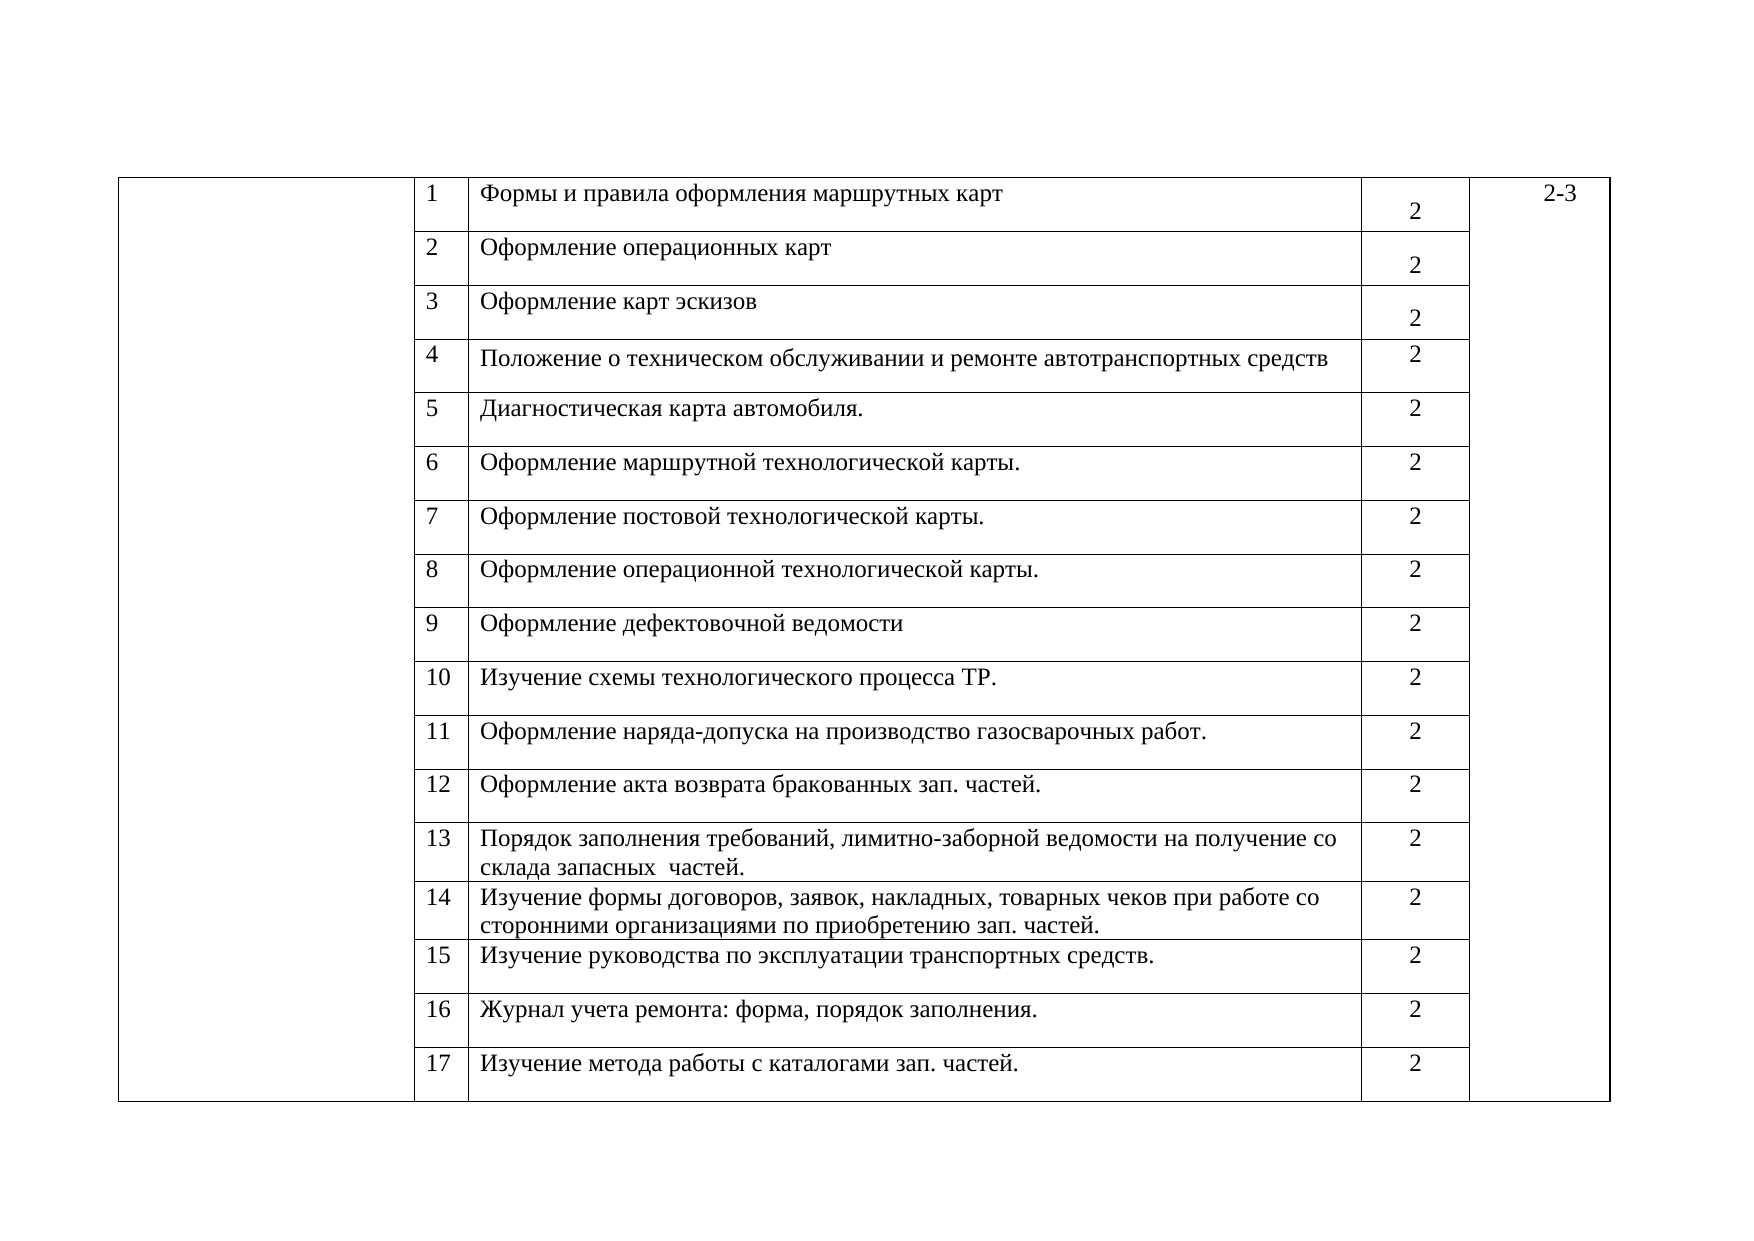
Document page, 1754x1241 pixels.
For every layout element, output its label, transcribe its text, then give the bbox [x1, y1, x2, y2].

table_cell 10 [415, 662, 468, 715]
table_cell 2 [1362, 940, 1469, 993]
table_cell Изучение метода работы с каталогами зап. частей. [469, 1048, 1361, 1101]
table_cell 2 [1362, 232, 1469, 285]
table_cell 2 [1362, 662, 1469, 715]
table_cell 8 [415, 555, 468, 607]
table_cell 2 [1362, 1048, 1469, 1101]
table_cell 2 [1362, 501, 1469, 553]
table_cell Оформление наряда-допуска на производство газосварочных работ. [469, 716, 1361, 768]
table_cell 15 [415, 940, 468, 993]
table_cell 2 [1362, 823, 1469, 881]
table_cell Положение о техническом обслуживании и ремонте автотранспортных средств [469, 340, 1361, 392]
table_cell 1 [415, 178, 468, 231]
table_cell 2 [1362, 608, 1469, 661]
table_cell 9 [415, 608, 468, 661]
table_cell 7 [415, 501, 468, 553]
table_cell Оформление акта возврата бракованных зап. частей. [469, 770, 1361, 822]
table_cell Оформление карт эскизов [469, 286, 1361, 338]
table_cell Порядок заполнения требований, лимитно-заборной ведомости на получение со склада запасных частей. [469, 823, 1361, 881]
table_cell Оформление маршрутной технологической карты. [469, 447, 1361, 500]
table_cell Формы и правила оформления маршрутных карт [469, 178, 1361, 231]
table_cell 2 [1362, 393, 1469, 446]
table_cell Оформление дефектовочной ведомости [469, 608, 1361, 661]
table_cell Изучение схемы технологического процесса ТР. [469, 662, 1361, 715]
table_cell 2-3 2-3 [1470, 178, 1609, 1101]
table_cell 6 [415, 447, 468, 500]
table_cell 5 [415, 393, 468, 446]
table_cell 2 [1362, 555, 1469, 607]
table_cell 4 [415, 340, 468, 392]
table_cell 13 [415, 823, 468, 881]
table_cell 11 [415, 716, 468, 768]
table_cell Оформление постовой технологической карты. [469, 501, 1361, 553]
table_cell Журнал учета ремонта: форма, порядок заполнения. [469, 994, 1361, 1047]
table_cell 16 [415, 994, 468, 1047]
table_cell 2 [1362, 340, 1469, 392]
table_cell 2 [1362, 882, 1469, 939]
table_cell 2 [1362, 770, 1469, 822]
table_cell 2 [1362, 286, 1469, 338]
table_cell 3 [415, 286, 468, 338]
table_cell Оформление операционных карт [469, 232, 1361, 285]
table_cell 17 [415, 1048, 468, 1101]
table_cell Изучение руководства по эксплуатации транспортных средств. [469, 940, 1361, 993]
table_cell 2 [1362, 994, 1469, 1047]
table_cell 2 [1362, 447, 1469, 500]
table_cell Диагностическая карта автомобиля. [469, 393, 1361, 446]
table_cell 12 [415, 770, 468, 822]
table_cell 2 [1362, 716, 1469, 768]
table_cell 2 [415, 232, 468, 285]
table_cell 2 [1362, 178, 1469, 231]
table_cell Оформление операционной технологической карты. [469, 555, 1361, 607]
table_cell Изучение формы договоров, заявок, накладных, товарных чеков при работе со сторонними организациями по приобретению зап. частей. [469, 882, 1361, 939]
table_cell 14 [415, 882, 468, 939]
